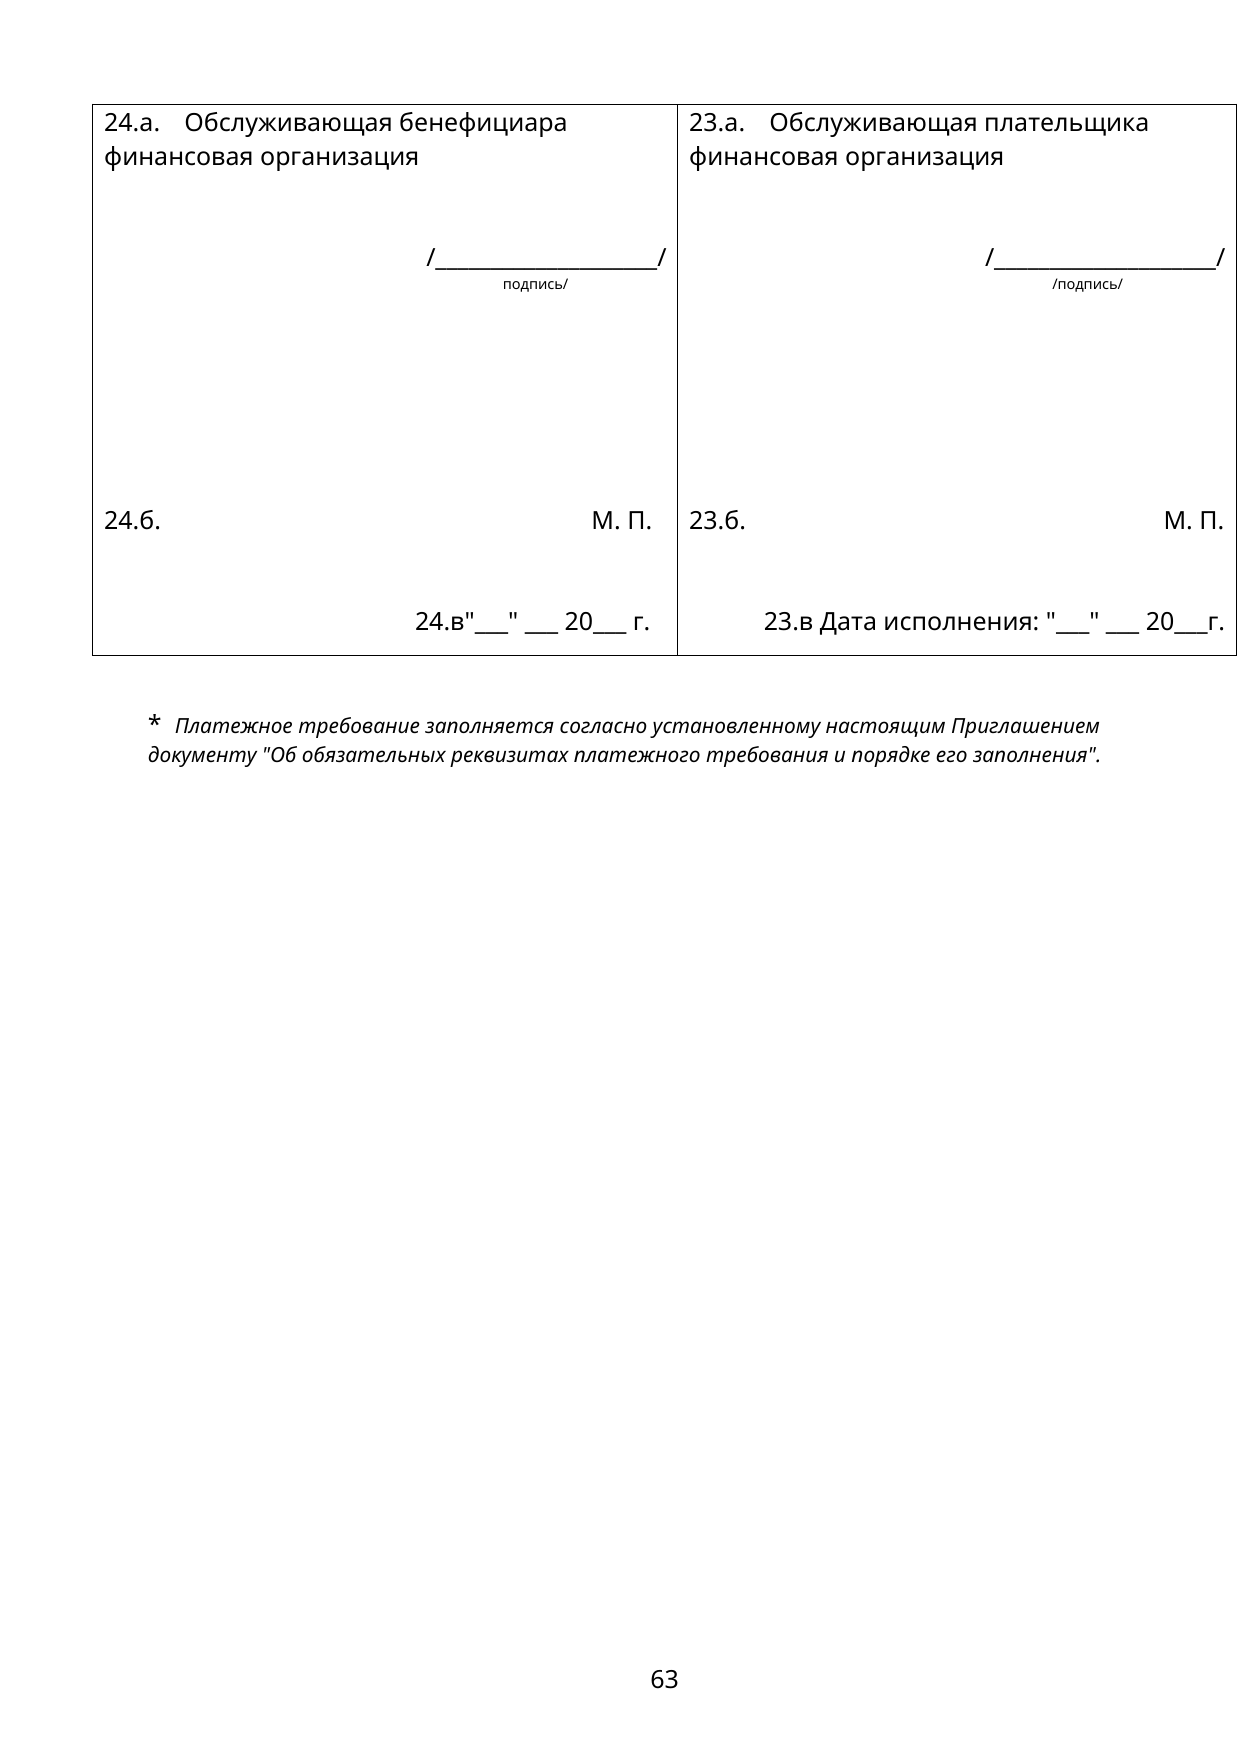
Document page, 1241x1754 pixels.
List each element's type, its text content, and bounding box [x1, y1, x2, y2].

table_cell 24.а. Обслуживающая бенефициара финансовая организация /____________________/ подпись/ [93, 105, 677, 426]
table_cell 23.б. М. П. 23.в Дата исполнения: "___" ___ 20___г. [678, 426, 1236, 655]
text * Платежное требование заполняется согласно установленному настоящим Приглашением документу "Об обязательных реквизитах платежного требования и порядке его заполнения". [148, 707, 1181, 769]
table_cell 23.а. Обслуживающая плательщика финансовая организация /____________________/ /подпись/ [678, 105, 1236, 426]
table_cell 24.б. М. П. 24.в"___" ___ 20___ г. [93, 426, 677, 655]
